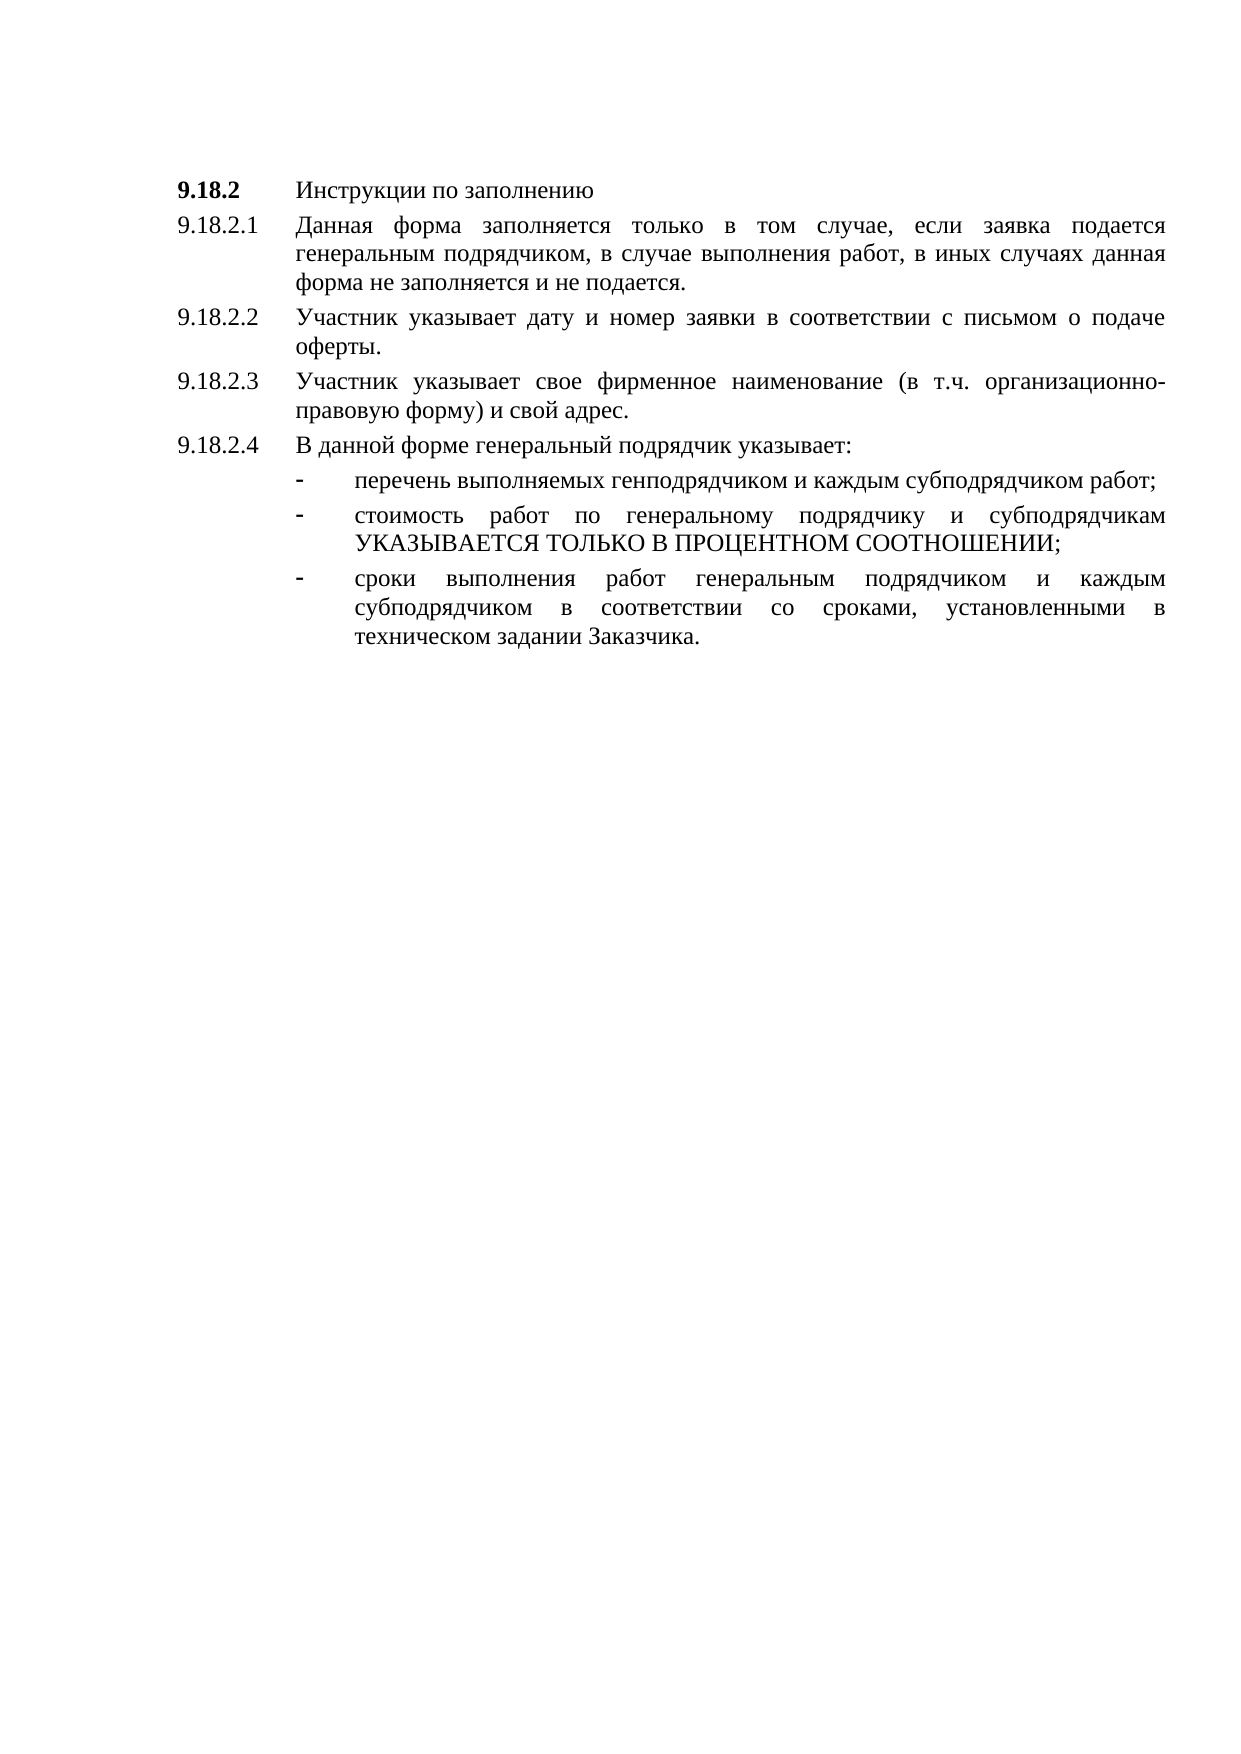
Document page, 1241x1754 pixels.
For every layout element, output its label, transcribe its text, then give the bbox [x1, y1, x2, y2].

list Данная форма заполняется только в том случае, если заявка подается генеральным подрядчиком, в случае выполнения работ, в иных случаях данная форма не заполняется и не подается. [177, 210, 1167, 296]
list В данной форме генеральный подрядчик указывает: [177, 430, 1167, 458]
list перечень выполняемых генподрядчиком и каждым субподрядчиком работ; [295, 465, 1167, 493]
list Участник указывает свое фирменное наименование (в т.ч. организационно-правовую форму) и свой адрес. [177, 366, 1167, 423]
list сроки выполнения работ генеральным подрядчиком и каждым субподрядчиком в соответствии со сроками, установленными в техническом задании Заказчика. [295, 563, 1167, 650]
list стоимость работ по генеральному подрядчику и субподрядчикам УКАЗЫВАЕТСЯ ТОЛЬКО В ПРОЦЕНТНОМ СООТНОШЕНИИ; [295, 500, 1167, 557]
list Участник указывает дату и номер заявки в соответствии с письмом о подаче оферты. [177, 302, 1167, 360]
list Инструкции по заполнению [177, 175, 1167, 203]
